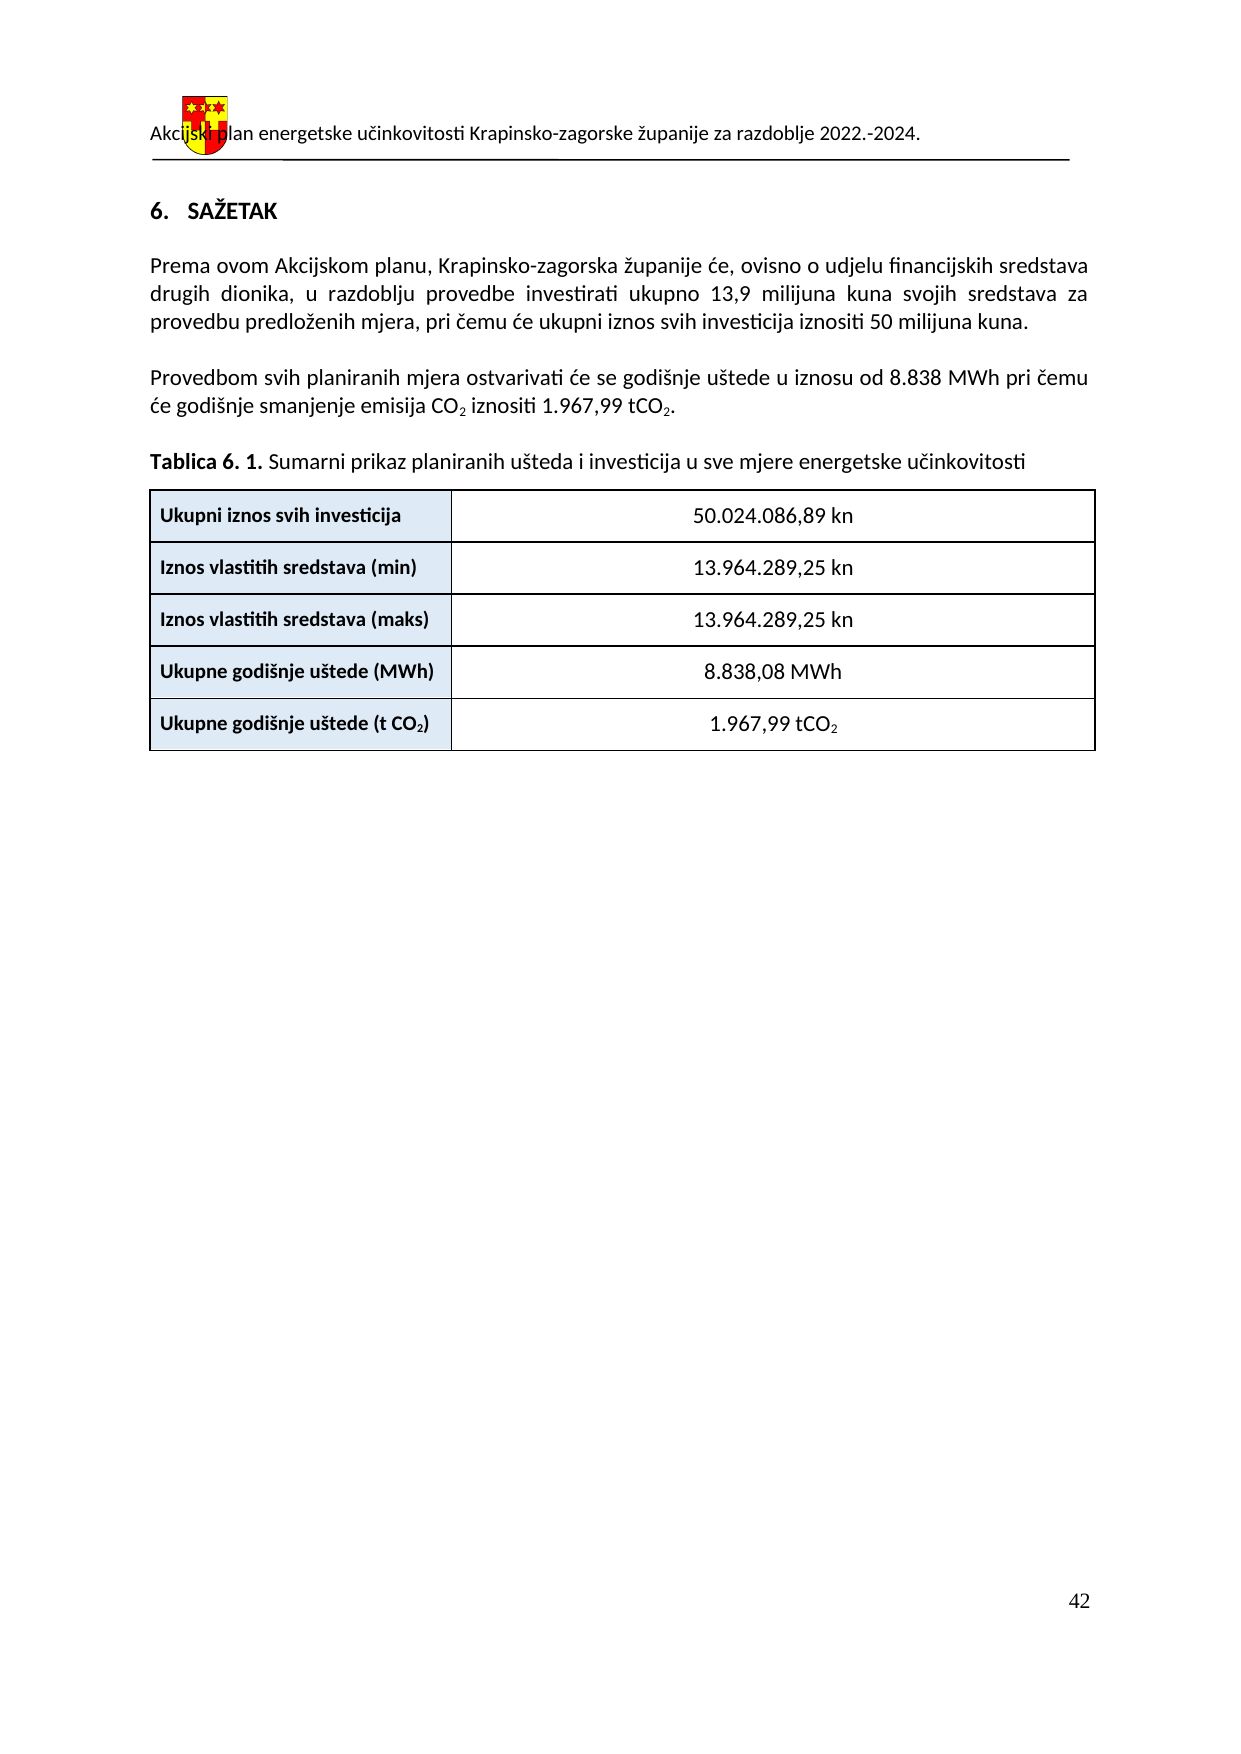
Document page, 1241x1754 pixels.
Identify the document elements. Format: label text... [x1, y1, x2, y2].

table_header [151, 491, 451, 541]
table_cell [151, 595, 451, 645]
text Prema ovom Akcijskom planu, Krapinsko-zagorska županije će, ovisno o udjelu financijskih sredstava drugih dionika, u razdoblju provedbe investirati ukupno 13,9 milijuna kuna svojih sredstava za provedbu predloženih mjera, pri čemu će ukupni iznos svih investicija iznositi 50 milijuna kuna. [150, 251, 1090, 335]
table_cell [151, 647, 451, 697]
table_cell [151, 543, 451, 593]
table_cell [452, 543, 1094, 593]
text Provedbom svih planiranih mjera ostvarivati će se godišnje uštede u iznosu od 8.838 MWh pri čemu će godišnje smanjenje emisija CO2 iznositi 1.967,99 tCO2. [150, 363, 1090, 419]
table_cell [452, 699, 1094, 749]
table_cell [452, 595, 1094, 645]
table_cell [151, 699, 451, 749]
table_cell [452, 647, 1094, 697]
picture [182, 96, 228, 155]
text Tablica 6. 1. Sumarni prikaz planiranih ušteda i investicija u sve mjere energetske učinkovitosti [150, 447, 1090, 475]
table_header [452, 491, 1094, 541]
subtitle SAŽETAK [150, 196, 1090, 226]
